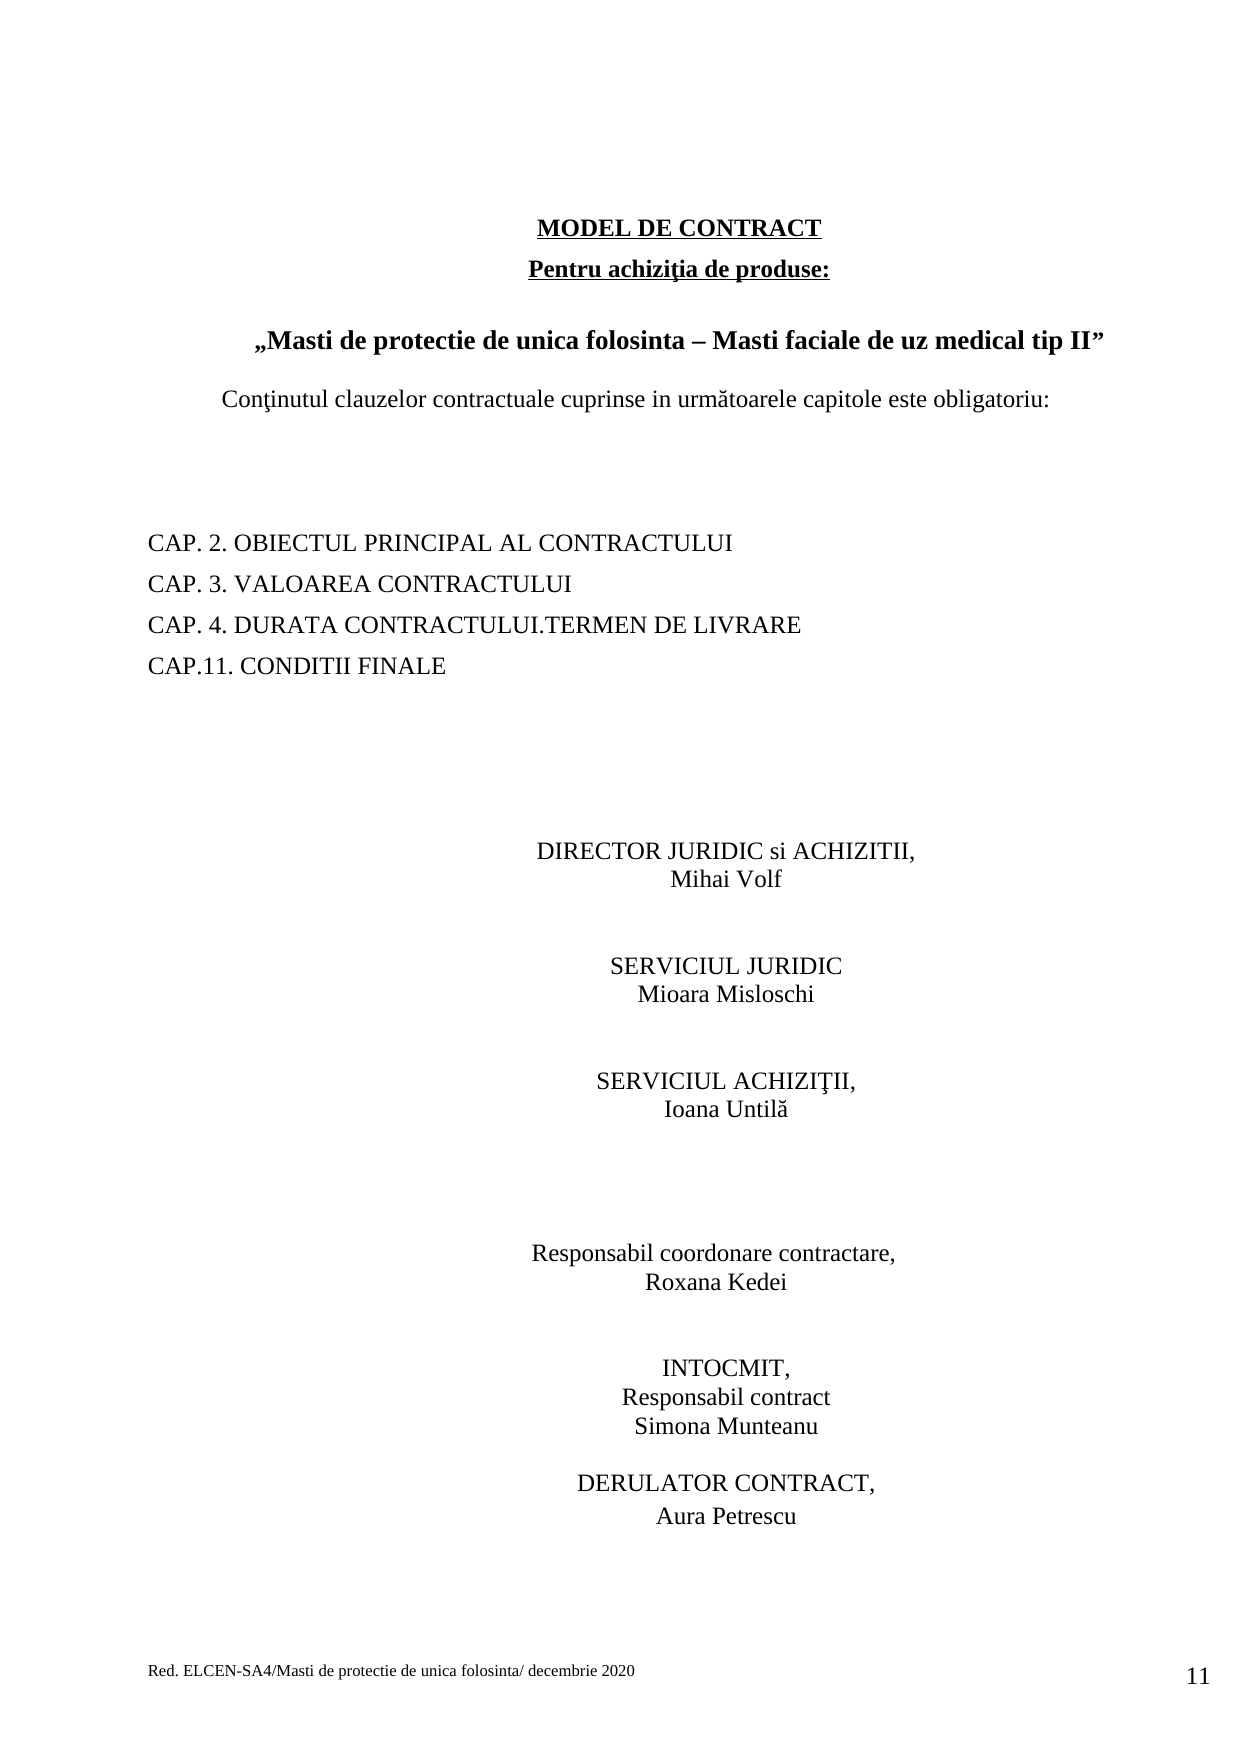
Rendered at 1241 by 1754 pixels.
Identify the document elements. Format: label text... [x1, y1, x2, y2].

text CAP. 3. VALOAREA CONTRACTULUI [148, 569, 1211, 598]
text Mihai Volf [241, 864, 1211, 893]
text CAP. 2. OBIECTUL PRINCIPAL AL CONTRACTULUI [148, 528, 1211, 556]
text „Masti de protectie de unica folosinta – Masti faciale de uz medical tip II” [148, 324, 1211, 355]
text Derulator contract, [241, 1468, 1211, 1497]
text Mioara Misloschi [241, 979, 1211, 1008]
text Responsabil coordonare contractare, [148, 1238, 1211, 1267]
subtitle MODEL DE CONTRACT [148, 213, 1211, 241]
text Intocmit, [168, 1353, 1211, 1382]
text Conţinutul clauzelor contractuale cuprinse in următoarele capitole este obligatoriu: [148, 384, 1211, 413]
text Aura Petrescu [241, 1501, 1211, 1530]
text Responsabil contract [168, 1382, 1211, 1411]
subtitle Pentru achiziţia de produse: [148, 254, 1211, 283]
text Simona Munteanu [241, 1411, 1211, 1439]
text DIRECTOR JURIDIC si ACHIZITII, [241, 836, 1211, 864]
text SERVICIUL ACHIZIŢII, [241, 1066, 1211, 1094]
text CAP. 4. DURATA CONTRACTULUI.TERMEN DE LIVRARE [148, 610, 1211, 639]
text Roxana Kedei [220, 1267, 1211, 1296]
text SERVICIUL JURIDIC [241, 951, 1211, 979]
text Ioana Untilă [241, 1094, 1211, 1123]
text CAP.11. CONDITII FINALE [148, 651, 1211, 680]
